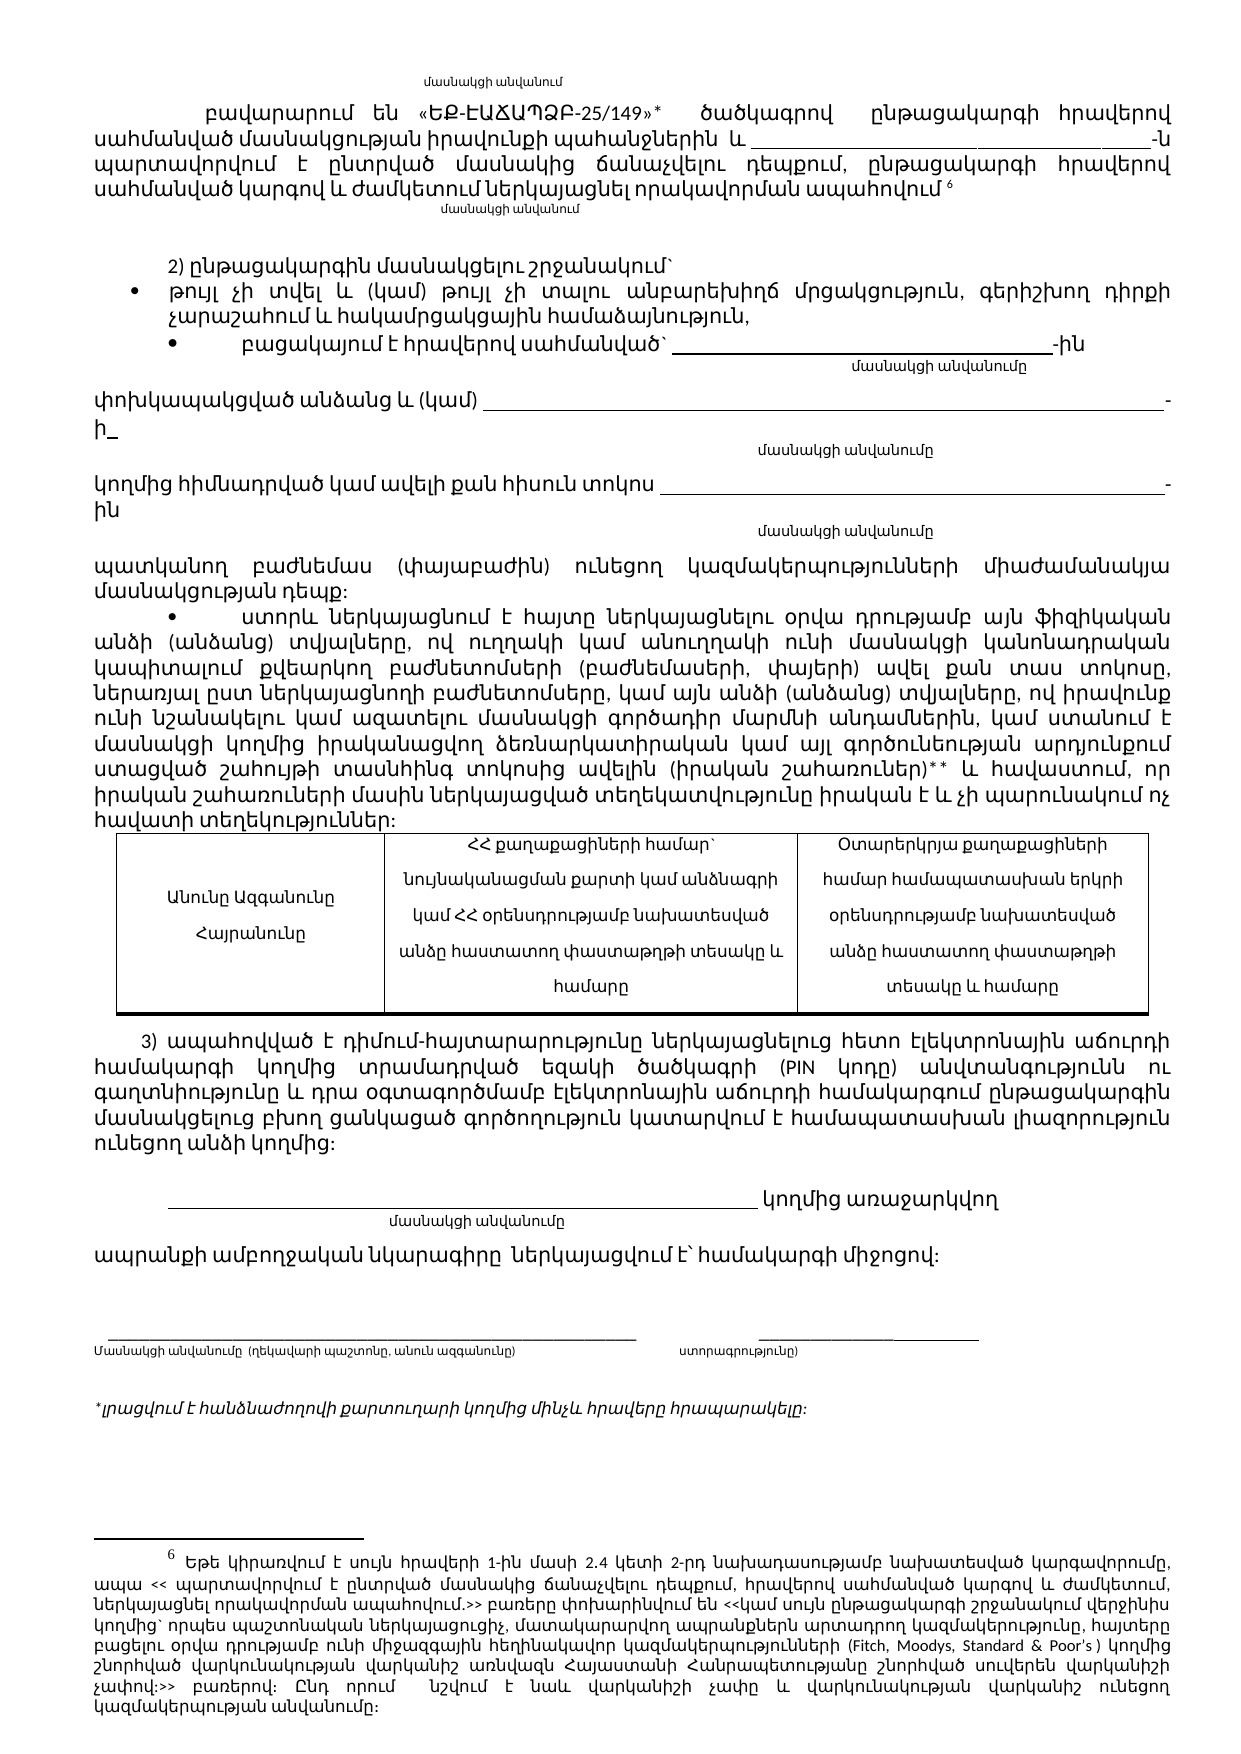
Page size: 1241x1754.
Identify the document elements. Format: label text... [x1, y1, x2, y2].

list թույլ չի տվել և (կամ) թույլ չի տալու անբարեխիղճ մրցակցություն, գերիշխող դիրքի չարաշահում և հակամրցակցային համաձայնություն, [131, 278, 1171, 329]
text կողմից հիմնադրված կամ ավելի քան հիսուն տոկոս -ին [94, 472, 1171, 522]
text մասնակցի անվանումը [94, 522, 1171, 553]
text մասնակցի անվանումը [94, 441, 1171, 472]
text մասնակցի անվանումը [94, 357, 1171, 388]
text մասնակցի անվանում [94, 202, 1171, 227]
text ___________________________________________________ _____________ Մասնակցի անվանումը (ղեկավարի պաշտոնը, անուն ազգանունը) ստորագրությունը) [94, 1318, 1171, 1369]
text 2) ընթացակարգին մասնակցելու շրջանակում` [94, 253, 1171, 278]
text պատկանող բաժնեմաս (փայաբաժին) ունեցող կազմակերպությունների միաժամանակյա մասնակցության դեպք: [94, 553, 1171, 604]
text *լրացվում է հանձնաժողովի քարտուղարի կողմից մինչև հրավերը հրապարակելը: [94, 1398, 1171, 1418]
text մասնակցի անվանում [94, 75, 1171, 100]
text 3) ապահովված է դիմում-հայտարարությունը ներկայացնելուց հետո էլեկտրոնային աճուրդի համակարգի կողմից տրամադրված եզակի ծածկագրի (PIN կոդը) անվտանգությունն ու գաղտնիությունը և դրա օգտագործմամբ էլեկտրոնային աճուրդի համակարգում ընթացակարգին մասնակցելուց բխող ցանկացած գործողություն կատարվում է համապատասխան լիազորություն ունեցող անձի կողմից: [94, 1029, 1171, 1156]
text փոխկապակցված անձանց և (կամ) -ի [94, 388, 1171, 441]
table_header Օտարերկրյա քաղաքացիների համար համապատասխան երկրի օրենսդրությամբ նախատեսված անձը հաստատող փաստաթղթի տեսակը և համարը [798, 834, 1148, 1012]
text բավարարում են «ԵՔ-ԷԱՃԱՊՁԲ-25/149»* ծածկագրով ընթացակարգի հրավերով սահմանված մասնակցության իրավունքի պահանջներին և -ն պարտավորվում է ընտրված մասնակից ճանաչվելու դեպքում, ընթացակարգի հրավերով սահմանված կարգով և ժամկետում ներկայացնել որակավորման ապահովում [94, 100, 1171, 202]
list ստորև ներկայացնում է հայտը ներկայացնելու օրվա դրությամբ այն ֆիզիկական անձի (անձանց) տվյալները, ով ուղղակի կամ անուղղակի ունի մասնակցի կանոնադրական կապիտալում քվեարկող բաժնետոմսերի (բաժնեմասերի, փայերի) ավել քան տաս տոկոսը, ներառյալ ըստ ներկայացնողի բաժնետոմսերը, կամ այն անձի (անձանց) տվյալները, ով իրավունք ունի նշանակելու կամ ազատելու մասնակցի գործադիր մարմնի անդամներին, կամ ստանում է մասնակցի կողմից իրականացվող ձեռնարկատիրական կամ այլ գործունեության արդյունքում ստացված շահույթի տասնհինգ տոկոսից ավելին (իրական շահառուներ)** և հավաստում, որ իրական շահառուների մասին ներկայացված տեղեկատվությունը իրական է և չի պարունակում ոչ հավատի տեղեկություններ: [94, 604, 1171, 833]
list բացակայում է հրավերով սահմանված` -ին [94, 329, 1171, 357]
table_header ՀՀ քաղաքացիների համար` նույնականացման քարտի կամ անձնագրի կամ ՀՀ օրենսդրությամբ նախատեսված անձը հաստատող փաստաթղթի տեսակը և համարը [385, 834, 797, 1012]
text մասնակցի անվանումը [94, 1212, 1171, 1242]
text կողմից առաջարկվող [94, 1186, 1171, 1212]
text ապրանքի ամբողջական նկարագիրը ներկայացվում է՝ համակարգի միջոցով: [94, 1242, 1171, 1268]
table_header Անունը Ազգանունը Հայրանունը [117, 834, 384, 1012]
